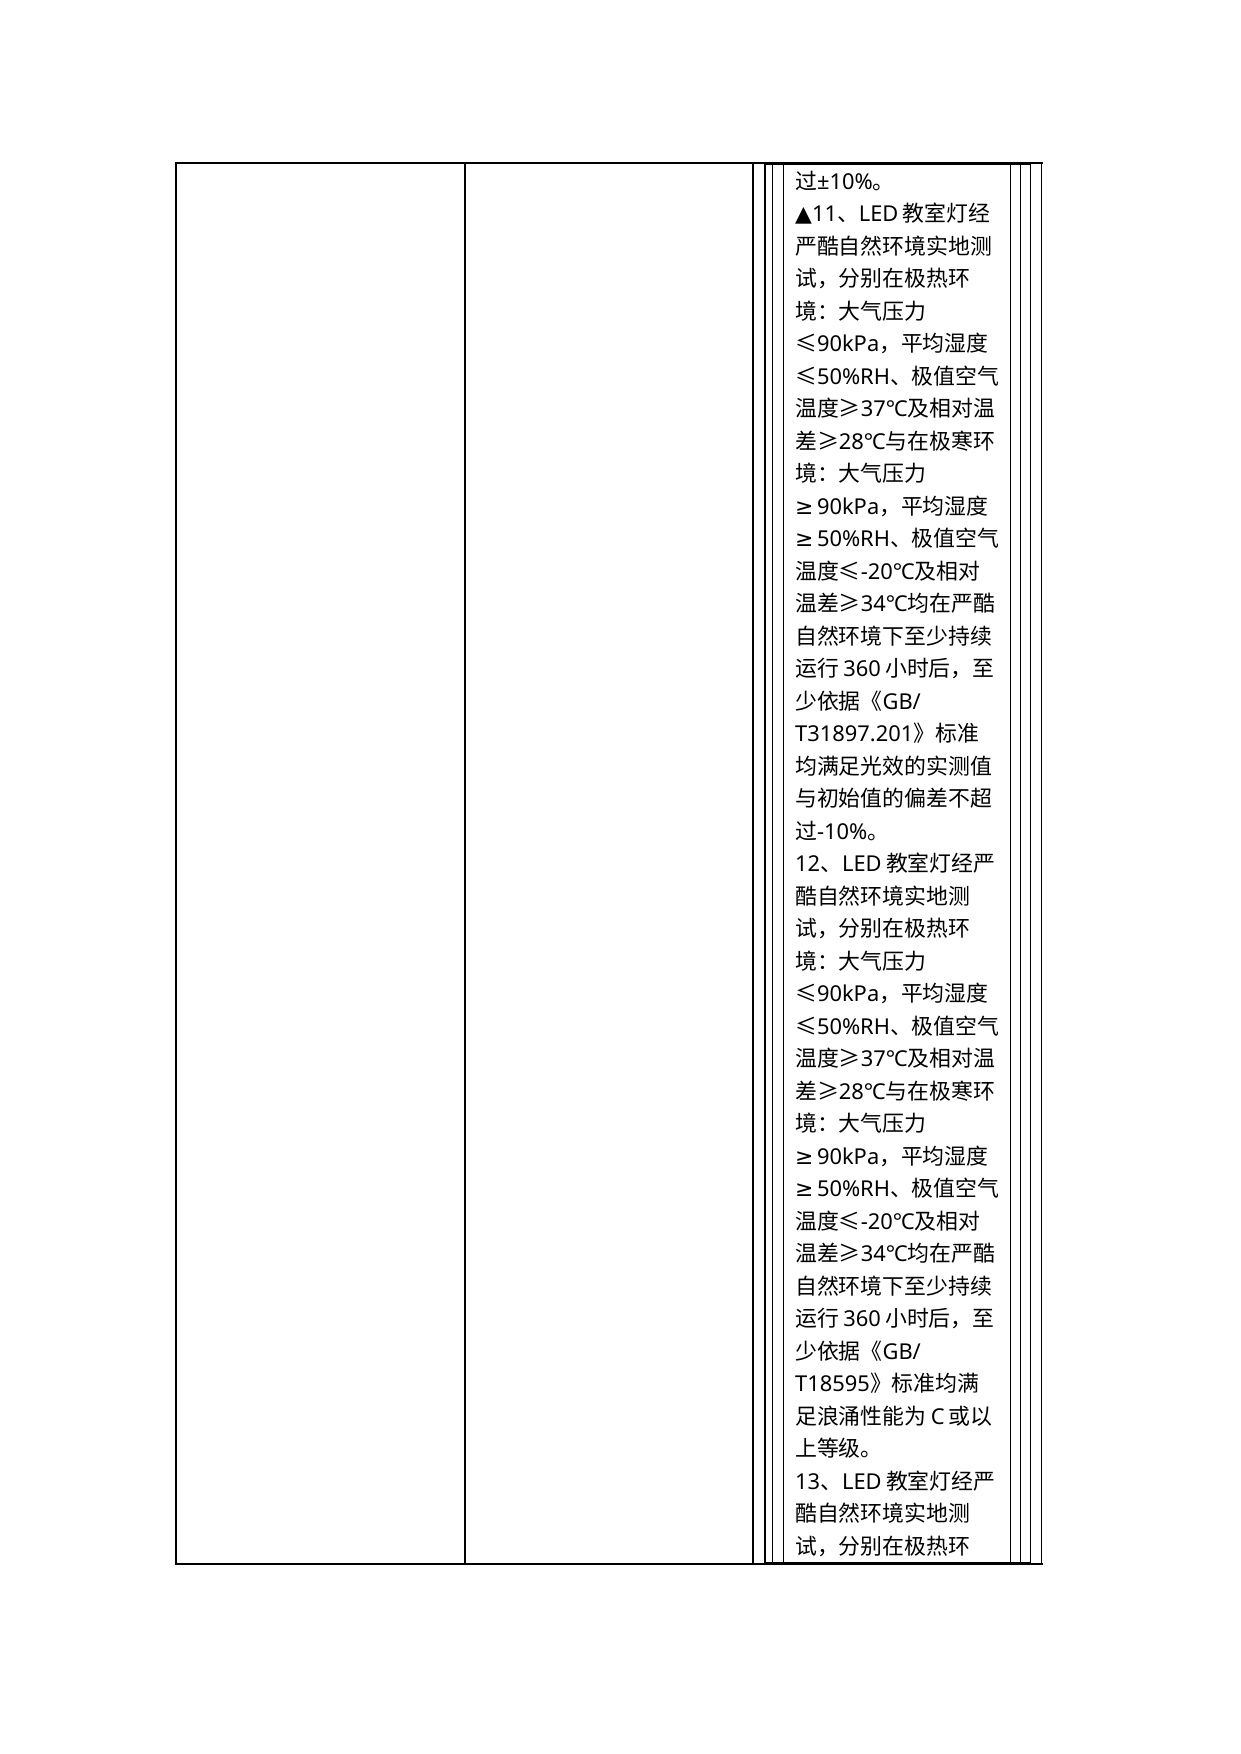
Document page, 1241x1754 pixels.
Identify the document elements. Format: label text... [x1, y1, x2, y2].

table_cell [773, 165, 783, 1562]
table_cell [754, 164, 764, 1563]
table_cell [766, 165, 772, 1562]
table_cell [1021, 165, 1030, 1562]
table_cell 1 [177, 164, 464, 1563]
table_cell [466, 164, 752, 1563]
table_cell [1011, 165, 1020, 1562]
table_cell [784, 165, 1010, 1562]
table_cell [1031, 164, 1041, 1563]
